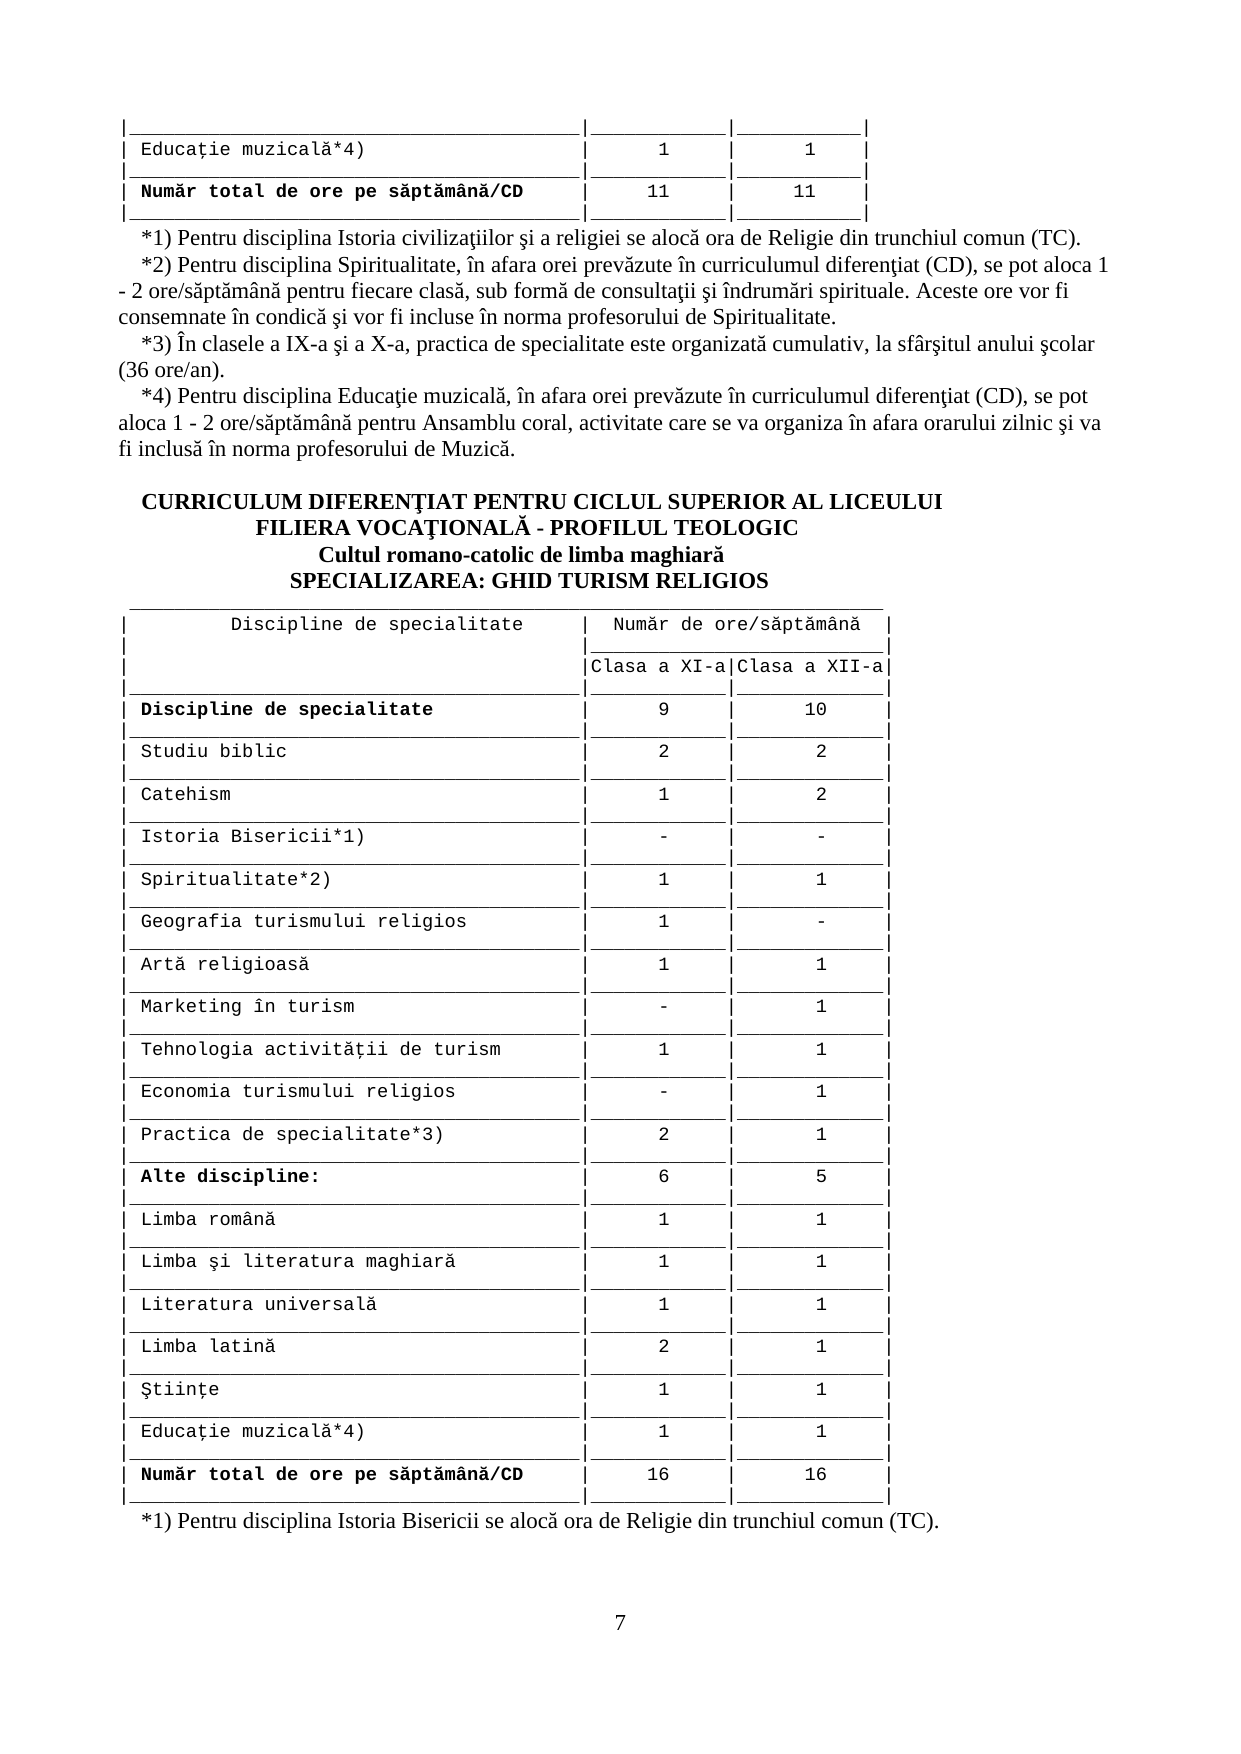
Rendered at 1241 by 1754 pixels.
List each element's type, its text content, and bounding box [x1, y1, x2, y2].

text | Discipline de specialitate | 9 | 10 | [118, 699, 1122, 721]
text | Artă religioasă | 1 | 1 | [118, 954, 1122, 976]
text |________________________________________|____________|_____________| [118, 1103, 1122, 1124]
text | Limba latină | 2 | 1 | [118, 1337, 1122, 1358]
text |________________________________________|____________|_____________| [118, 1188, 1122, 1209]
text ___________________________________________________________________ [118, 593, 1122, 614]
text | Discipline de specialitate | Număr de ore/săptămână | [118, 614, 1122, 636]
text | Educaţie muzicală*4) | 1 | 1 | [118, 139, 1122, 161]
text |________________________________________|____________|_____________| [118, 1061, 1122, 1082]
text | Literatura universală | 1 | 1 | [118, 1294, 1122, 1316]
text | Limba română | 1 | 1 | [118, 1209, 1122, 1231]
text |________________________________________|____________|_____________| [118, 721, 1122, 742]
text | Istoria Bisericii*1) | - | - | [118, 827, 1122, 848]
text | Marketing în turism | - | 1 | [118, 997, 1122, 1018]
text | Spiritualitate*2) | 1 | 1 | [118, 869, 1122, 891]
text | Geografia turismului religios | 1 | - | [118, 912, 1122, 933]
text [118, 118, 1122, 139]
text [118, 161, 1122, 182]
text FILIERA VOCAŢIONALĂ - PROFILUL TEOLOGIC [118, 514, 1122, 541]
text |________________________________________|____________|_____________| [118, 933, 1122, 954]
text |________________________________________|____________|_____________| [118, 976, 1122, 997]
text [118, 203, 1122, 224]
text | Economia turismului religios | - | 1 | [118, 1082, 1122, 1103]
text |________________________________________|____________|_____________| [118, 1401, 1122, 1422]
text Cultul romano-catolic de limba maghiară [118, 541, 1122, 567]
text | Practica de specialitate*3) | 2 | 1 | [118, 1124, 1122, 1146]
text *4) Pentru disciplina Educaţie muzicală, în afara orei prevăzute în curriculumul diferenţiat (CD), se pot aloca 1 - 2 ore/săptămână pentru Ansamblu coral, activitate care se va organiza în afara orarului zilnic şi va fi inclusă în norma profesorului de Muzică. [118, 382, 1122, 462]
text *3) În clasele a IX-a şi a X-a, practica de specialitate este organizată cumulativ, la sfârşitul anului şcolar (36 ore/an). [118, 330, 1122, 382]
text | Catehism | 1 | 2 | [118, 784, 1122, 806]
text |________________________________________|____________|_____________| [118, 1443, 1122, 1464]
text | Număr total de ore pe săptămână/CD | 11 | 11 | [118, 182, 1122, 203]
text |________________________________________|____________|_____________| [118, 891, 1122, 912]
text |________________________________________|____________|_____________| [118, 1018, 1122, 1039]
text | Studiu biblic | 2 | 2 | [118, 742, 1122, 763]
text | Limba şi literatura maghiară | 1 | 1 | [118, 1252, 1122, 1273]
text *2) Pentru disciplina Spiritualitate, în afara orei prevăzute în curriculumul diferenţiat (CD), se pot aloca 1 - 2 ore/săptămână pentru fiecare clasă, sub formă de consultaţii şi îndrumări spirituale. Aceste ore vor fi consemnate în condică şi vor fi incluse în norma profesorului de Spiritualitate. [118, 251, 1122, 330]
text | |Clasa a XI-a|Clasa a XII-a| [118, 657, 1122, 678]
text |________________________________________|____________|_____________| [118, 806, 1122, 827]
text | |__________________________| [118, 636, 1122, 657]
text | Tehnologia activităţii de turism | 1 | 1 | [118, 1039, 1122, 1061]
text |________________________________________|____________|_____________| [118, 848, 1122, 869]
text | Număr total de ore pe săptămână/CD | 16 | 16 | [118, 1464, 1122, 1486]
text CURRICULUM DIFERENŢIAT PENTRU CICLUL SUPERIOR AL LICEULUI [118, 488, 1122, 514]
text |________________________________________|____________|_____________| [118, 1358, 1122, 1379]
text *1) Pentru disciplina Istoria civilizaţiilor şi a religiei se alocă ora de Religie din trunchiul comun (TC). [118, 224, 1122, 251]
text |________________________________________|____________|_____________| [118, 1146, 1122, 1167]
text |________________________________________|____________|_____________| [118, 1316, 1122, 1337]
text |________________________________________|____________|_____________| [118, 1486, 1122, 1507]
text | Ştiinţe | 1 | 1 | [118, 1379, 1122, 1401]
text |________________________________________|____________|_____________| [118, 763, 1122, 784]
text SPECIALIZAREA: GHID TURISM RELIGIOS [118, 567, 1122, 593]
text | Educaţie muzicală*4) | 1 | 1 | [118, 1422, 1122, 1443]
text |________________________________________|____________|_____________| [118, 1273, 1122, 1294]
text | Alte discipline: | 6 | 5 | [118, 1167, 1122, 1188]
text *1) Pentru disciplina Istoria Bisericii se alocă ora de Religie din trunchiul comun (TC). [118, 1507, 1122, 1533]
text |________________________________________|____________|_____________| [118, 1231, 1122, 1252]
text |________________________________________|____________|_____________| [118, 678, 1122, 699]
